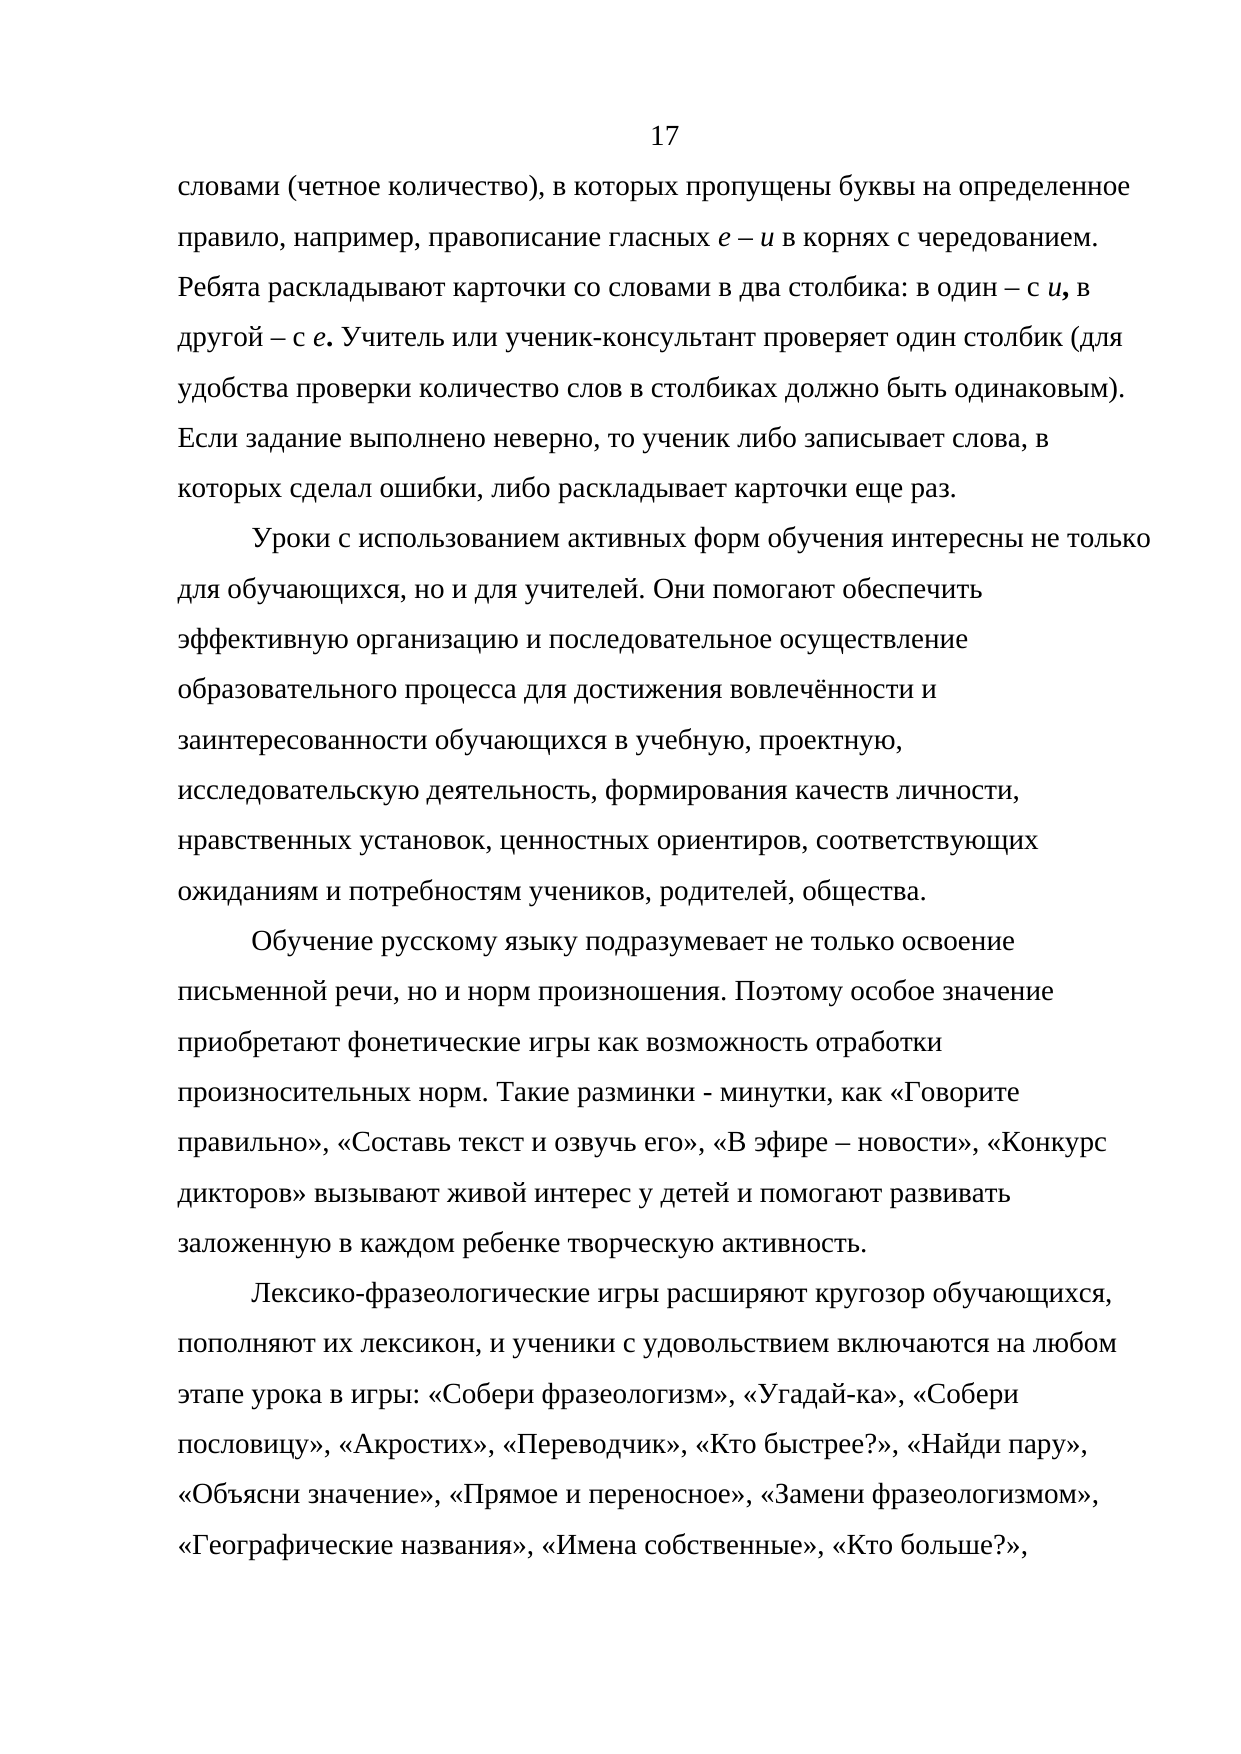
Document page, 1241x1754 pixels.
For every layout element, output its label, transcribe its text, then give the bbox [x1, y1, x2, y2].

text Лексико-фразеологические игры расширяют кругозор обучающихся, пополняют их лексикон, и ученики с удовольствием включаются на любом этапе урока в игры: «Собери фразеологизм», «Угадай-ка», «Собери пословицу», «Акростих», «Переводчик», «Кто быстрее?», «Найди пару», «Объясни значение», «Прямое и переносное», «Замени фразеологизмом», «Географические названия», «Имена собственные», «Кто больше?», [177, 1275, 1152, 1560]
text 17 [177, 118, 1152, 152]
text Уроки с использованием активных форм обучения интересны не только для обучающихся, но и для учителей. Они помогают обеспечить эффективную организацию и последовательное осуществление образовательного процесса для достижения вовлечённости и заинтересованности обучающихся в учебную, проектную, исследовательскую деятельность, формирования качеств личности, нравственных установок, ценностных ориентиров, соответствующих ожиданиям и потребностям учеников, родителей, общества. [177, 521, 1152, 906]
text словами (четное количество), в которых пропущены буквы на определенное правило, например, правописание гласных е – и в корнях с чередованием. Ребята раскладывают карточки со словами в два столбика: в один – с и, в [177, 168, 1152, 303]
text Обучение русскому языку подразумевает не только освоение письменной речи, но и норм произношения. Поэтому особое значение приобретают фонетические игры как возможность отработки произносительных норм. Такие разминки - минутки, как «Говорите правильно», «Составь текст и озвучь его», «В эфире – новости», «Конкурс дикторов» вызывают живой интерес у детей и помогают развивать заложенную в каждом ребенке творческую активность. [177, 923, 1152, 1258]
text другой – с е. Учитель или ученик-консультант проверяет один столбик (для удобства проверки количество слов в столбиках должно быть одинаковым). Если задание выполнено неверно, то ученик либо записывает слова, в которых сделал ошибки, либо раскладывает карточки еще раз. [177, 319, 1152, 504]
